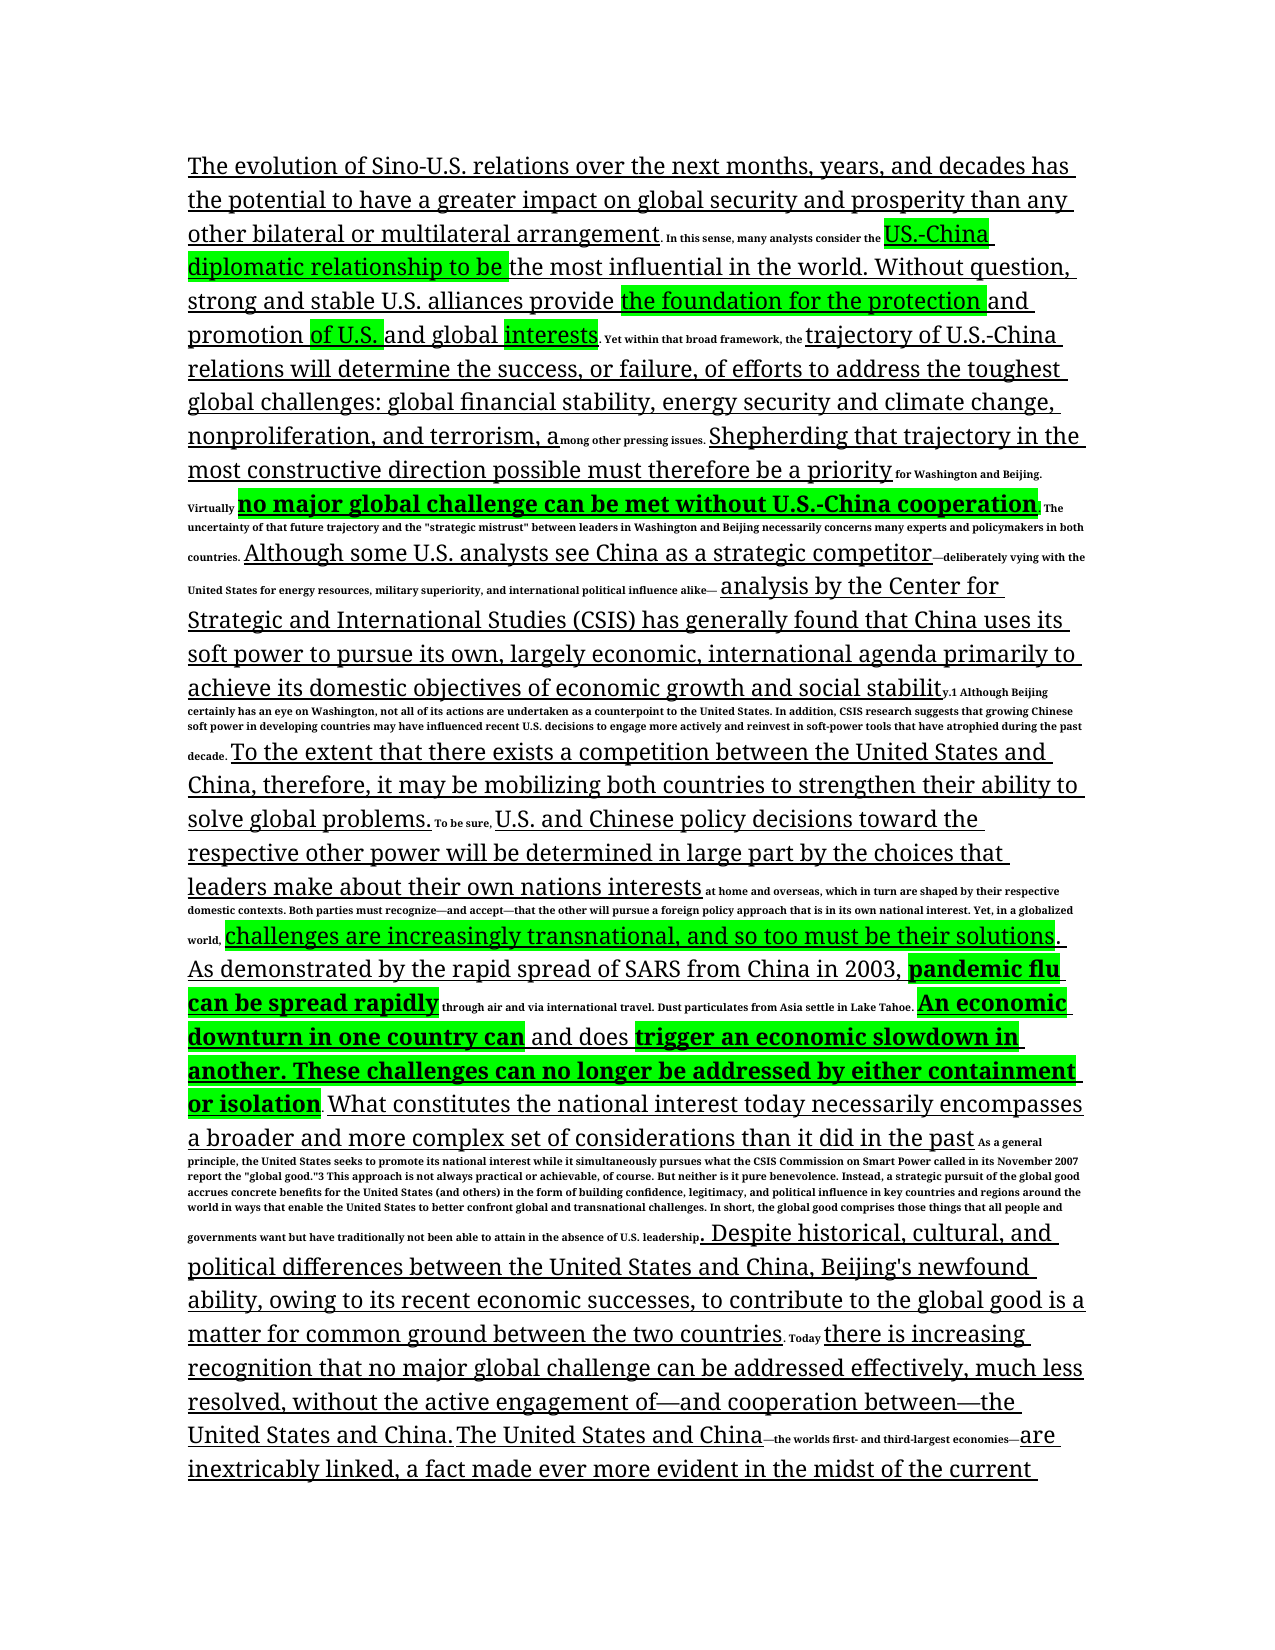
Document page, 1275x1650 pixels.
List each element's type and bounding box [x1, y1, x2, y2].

subtitle [187, 150, 1087, 1484]
